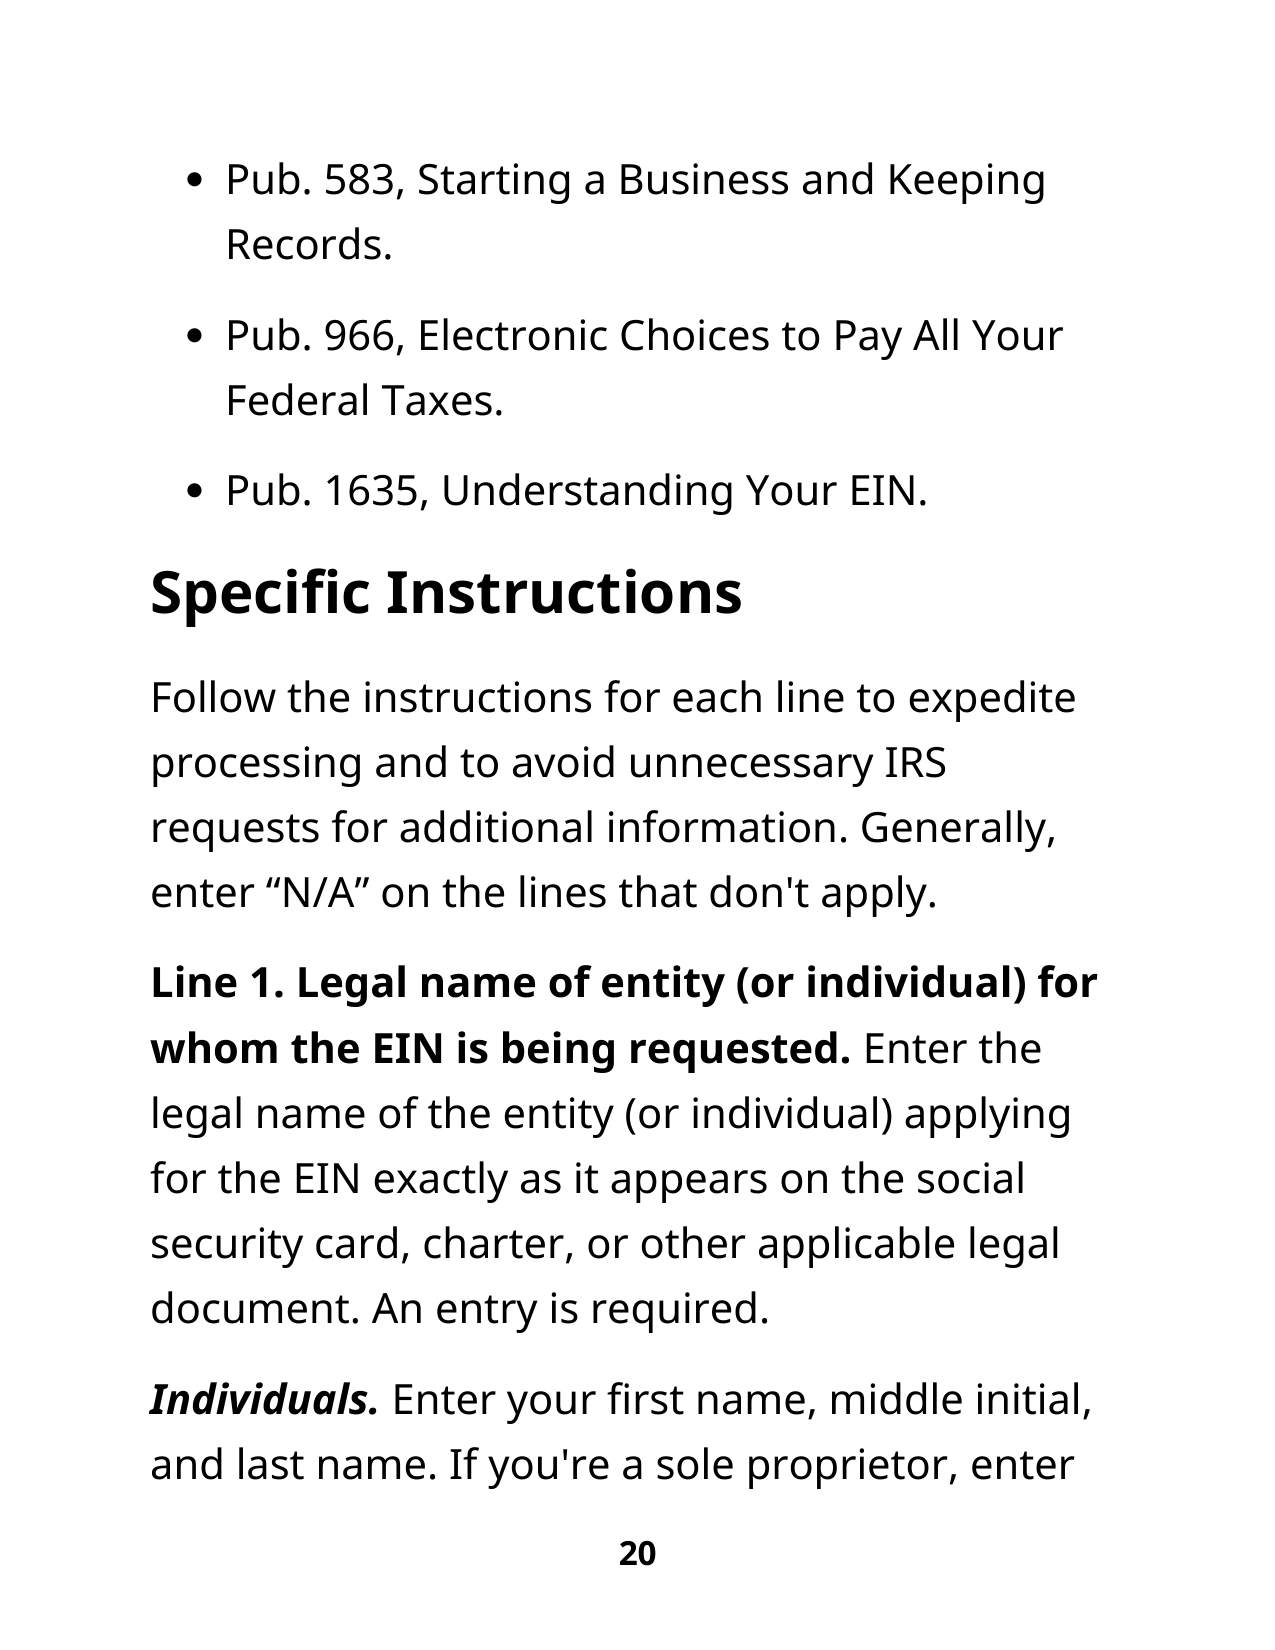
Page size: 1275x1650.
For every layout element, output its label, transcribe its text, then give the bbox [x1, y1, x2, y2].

text Pub. 1635, Understanding Your EIN. [187, 461, 1125, 518]
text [150, 1369, 1125, 1491]
text Follow the instructions for each line to expedite processing and to avoid unnecessary IRS requests for additional information. Generally, enter “N/A” on the lines that don't apply. [150, 667, 1125, 920]
text Pub. 583, Starting a Business and Keeping Records. [187, 150, 1125, 272]
text Line 1. Legal name of entity (or individual) for whom the EIN is being requested. Enter the legal name of the entity (or individual) applying for the EIN exactly as it appears on the social security card, charter, or other applicable legal document. An entry is required. [150, 953, 1125, 1336]
text Pub. 966, Electronic Choices to Pay All Your Federal Taxes. [187, 305, 1125, 427]
subtitle Specific Instructions [150, 551, 1125, 631]
